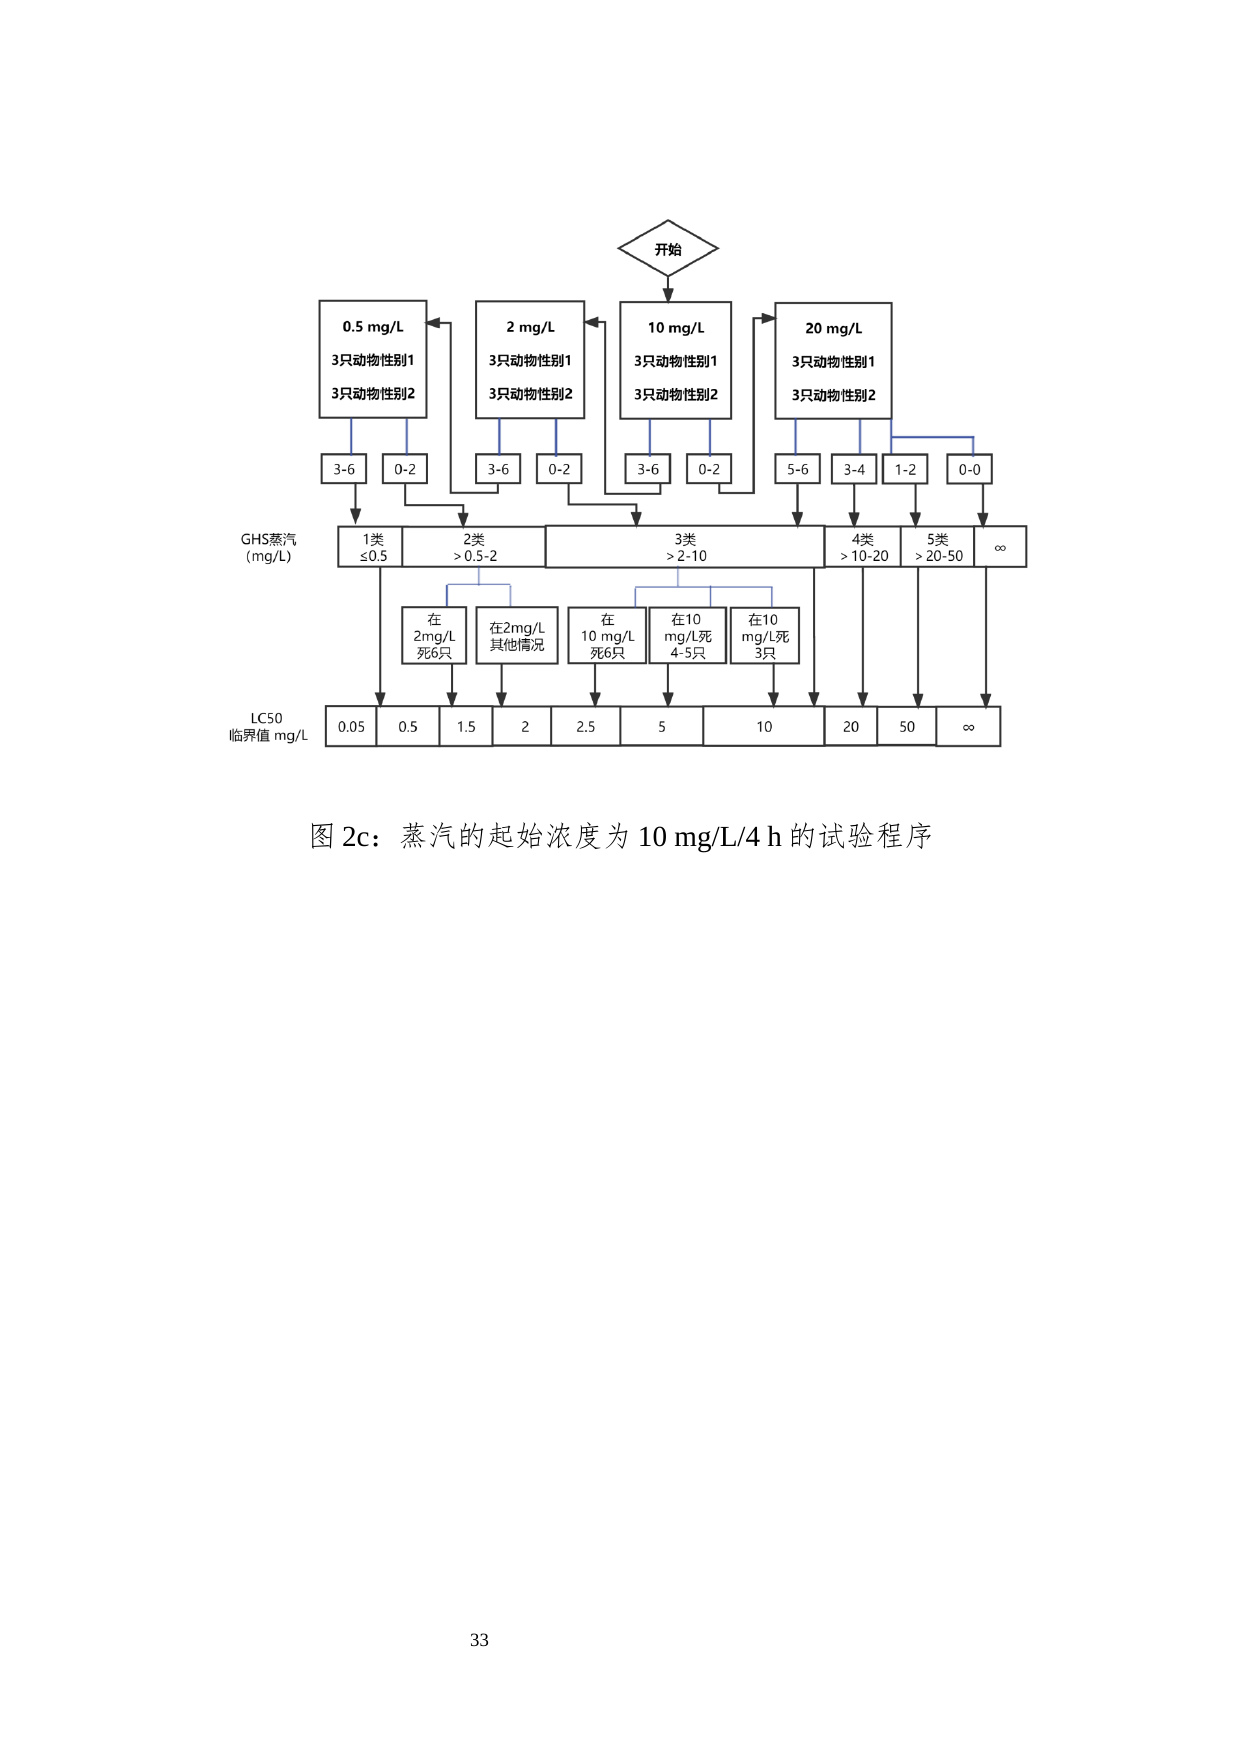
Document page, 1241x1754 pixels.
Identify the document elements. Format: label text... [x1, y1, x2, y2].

picture [189, 194, 1052, 774]
text 图2c：蒸汽的起始浓度为10 mg/L/4 h的试验程序 [165, 802, 1075, 867]
